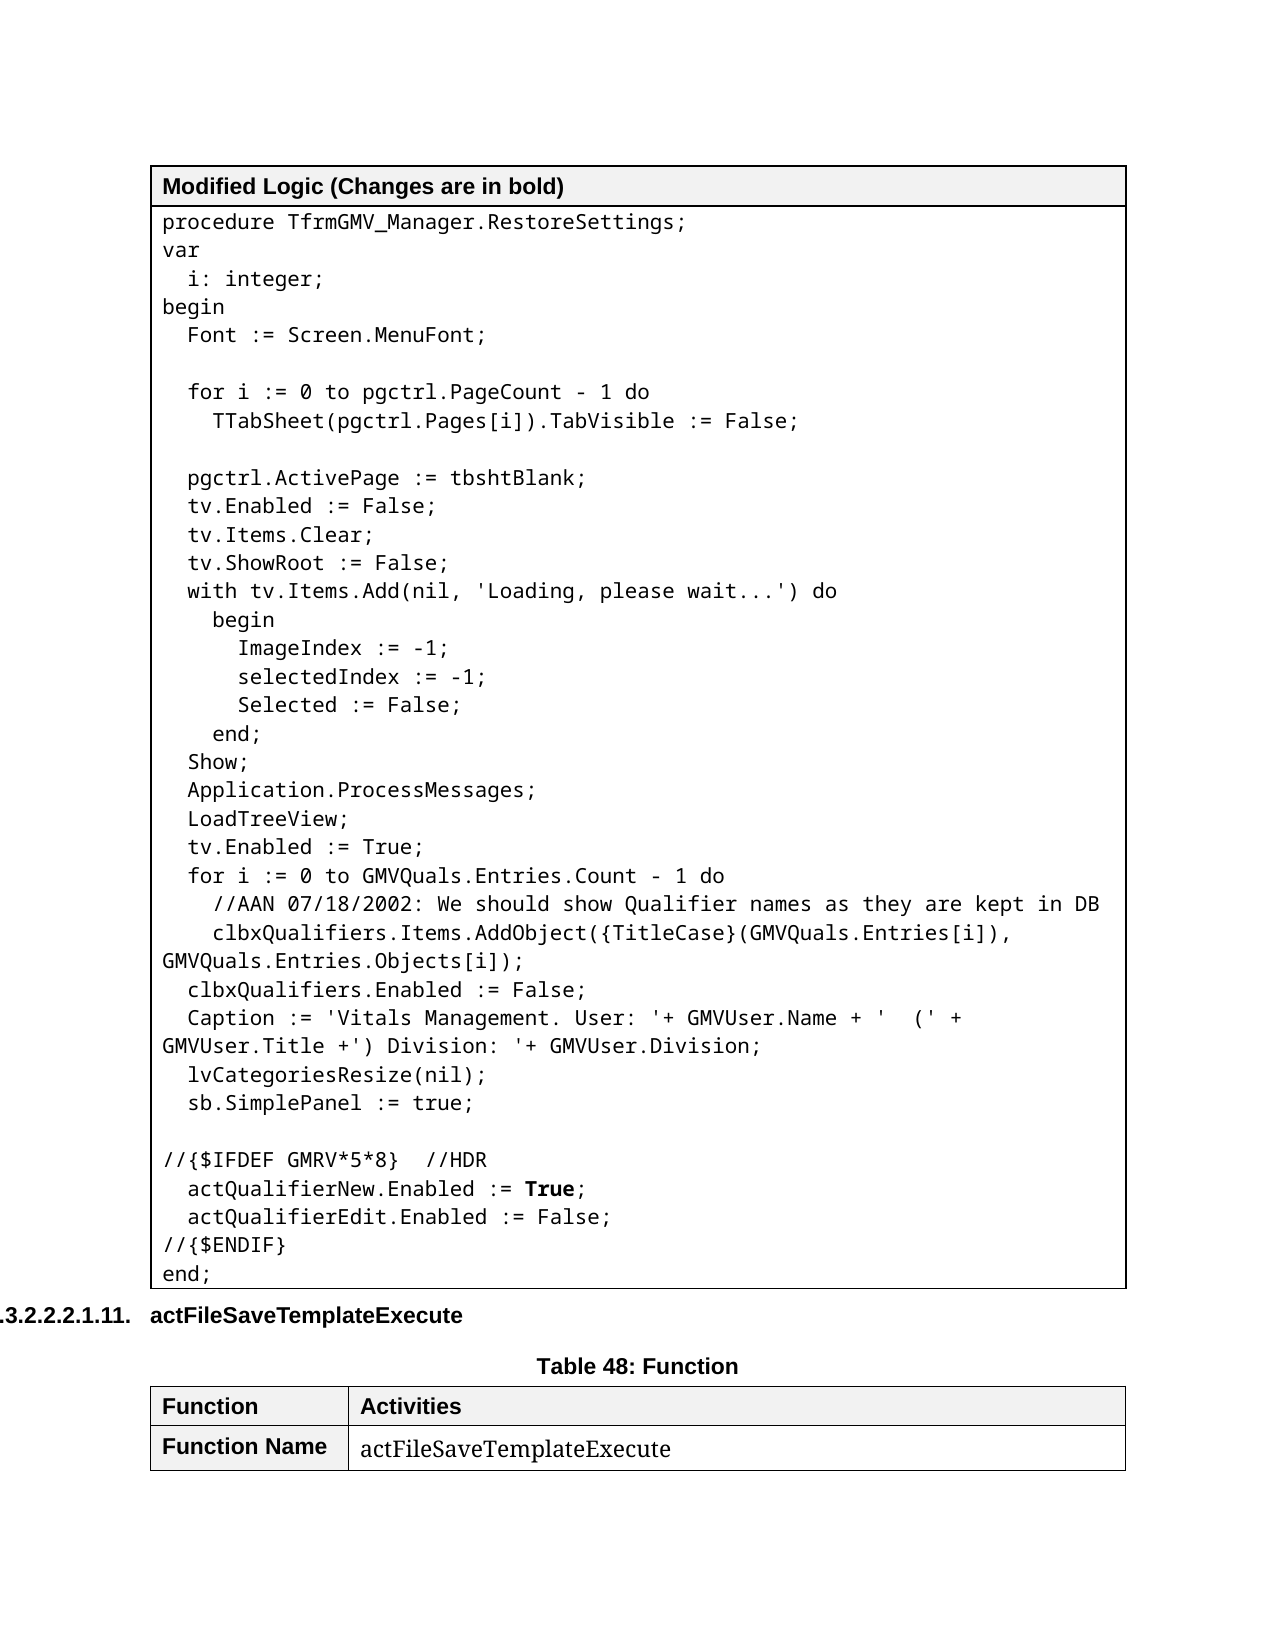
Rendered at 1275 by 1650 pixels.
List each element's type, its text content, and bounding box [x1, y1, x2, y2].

table_cell actFileSaveTemplateExecute [349, 1426, 1125, 1470]
table_cell procedure TfrmGMV_Manager.RestoreSettings; var i: integer; begin Font := Screen.MenuFont; for i := 0 to pgctrl.PageCount - 1 do TTabSheet(pgctrl.Pages[i]).TabVisible := False; pgctrl.ActivePage := tbshtBlank; tv.Enabled := False; tv.Items.Clear; tv.ShowRoot := False; with tv.Items.Add(nil, 'Loading, please wait...') do begin ImageIndex := -1; selectedIndex := -1; Selected := False; end; Show; Application.ProcessMessages; LoadTreeView; tv.Enabled := True; for i := 0 to GMVQuals.Entries.Count - 1 do //AAN 07/18/2002: We should show Qualifier names as they are kept in DB clbxQualifiers.Items.AddObject({TitleCase}(GMVQuals.Entries[i]), GMVQuals.Entries.Objects[i]); clbxQualifiers.Enabled := False; Caption := 'Vitals Management. User: '+ GMVUser.Name + ' (' + GMVUser.Title +') Division: '+ GMVUser.Division; lvCategoriesResize(nil); sb.SimplePanel := true; //{$IFDEF GMRV*5*8} //HDR actQualifierNew.Enabled := True; actQualifierEdit.Enabled := False; //{$ENDIF} end; [152, 207, 1125, 1287]
table_header Activities [349, 1387, 1125, 1425]
table_cell Function Name [151, 1426, 348, 1470]
table_header Function [151, 1387, 348, 1425]
subtitle actFileSaveTemplateExecute [0, 1302, 1125, 1328]
text Table 48: Function [150, 1353, 1125, 1379]
table_header Modified Logic (Changes are in bold) [152, 167, 1125, 205]
